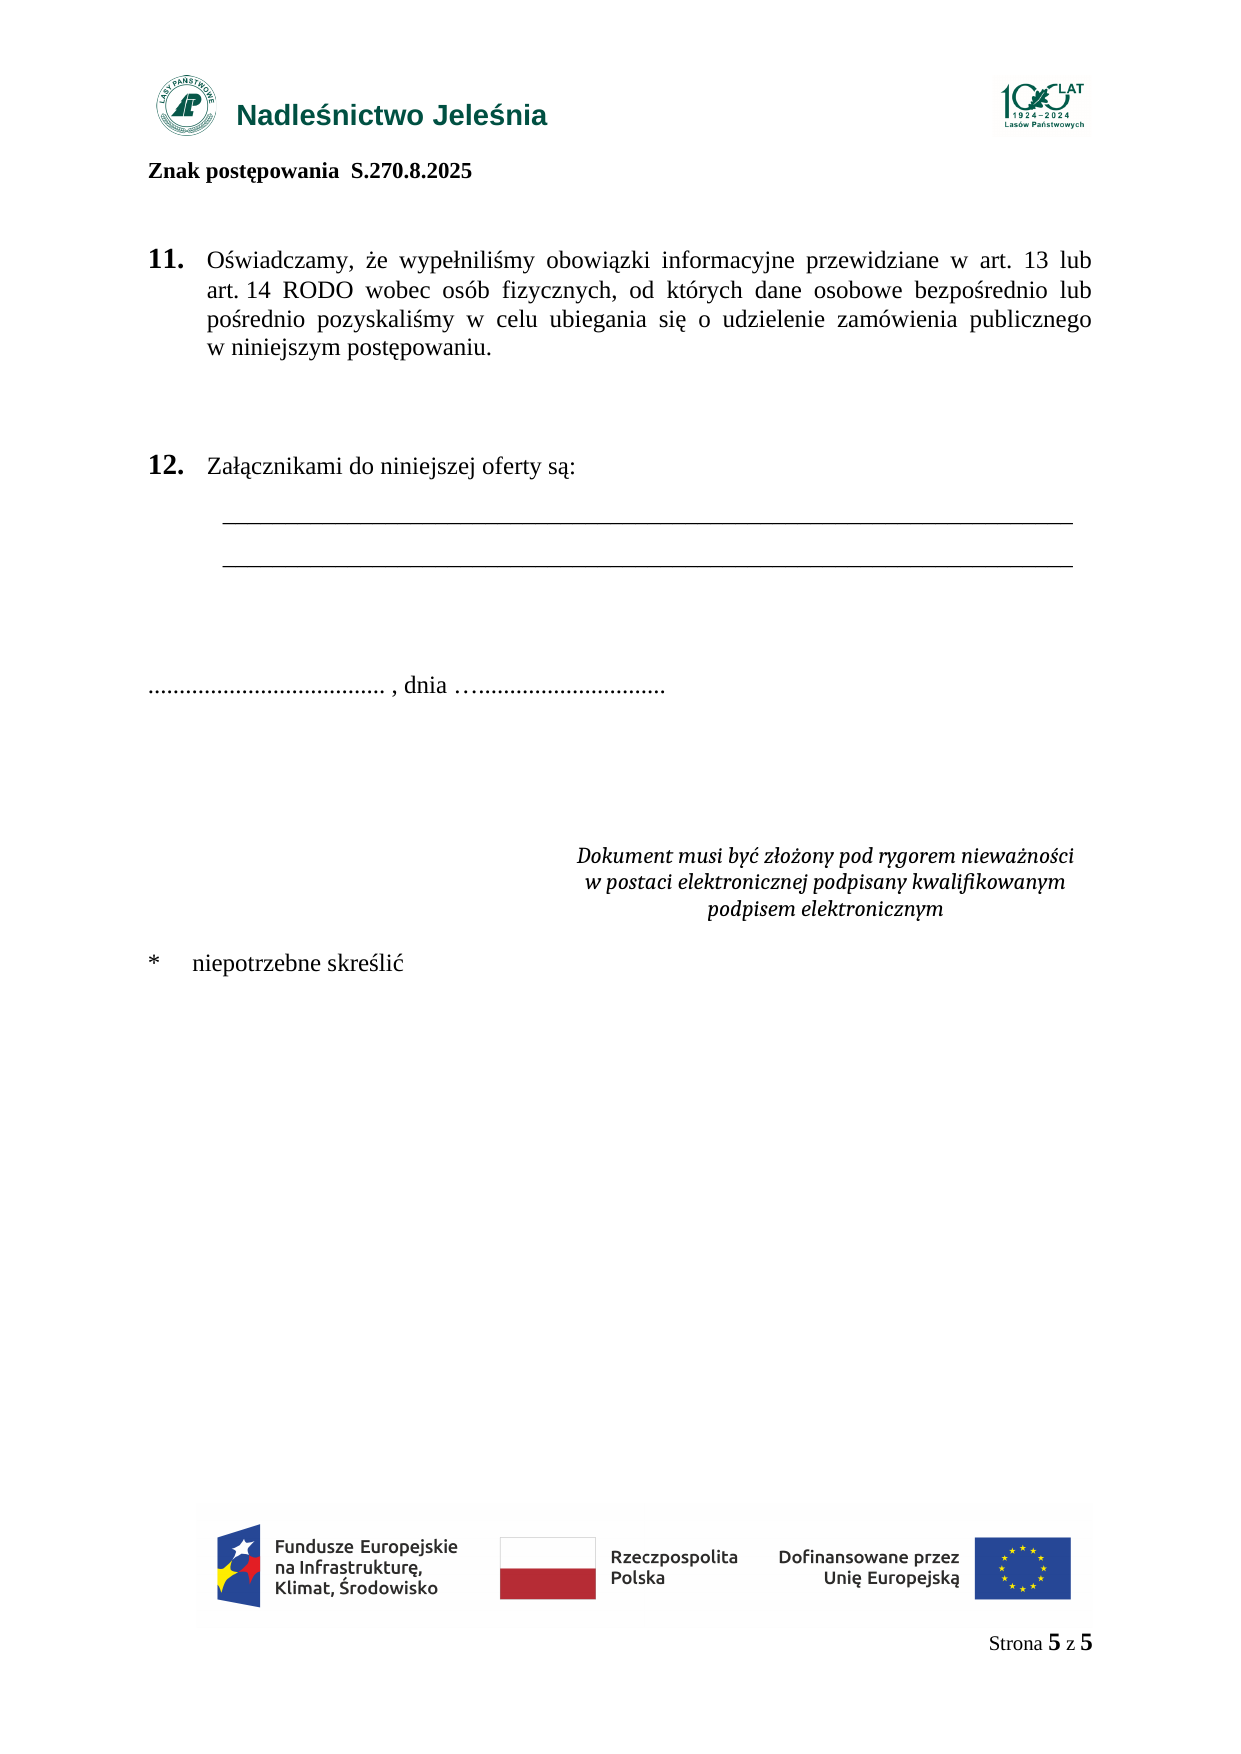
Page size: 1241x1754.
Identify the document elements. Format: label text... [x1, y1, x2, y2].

picture [196, 1503, 1093, 1628]
list ____________________________________________________________________ [223, 498, 1093, 527]
list Oświadczamy, że wypełniliśmy obowiązki informacyjne przewidziane w art. 13 lub art. 14 RODO wobec osób fizycznych, od których dane osobowe bezpośrednio lub pośrednio pozyskaliśmy w celu ubiegania się o udzielenie zamówienia publicznego w niniejszym postępowaniu. [148, 241, 1093, 361]
text Dokument musi być złożony pod rygorem nieważności [561, 843, 1093, 869]
text ...................................... , dnia ….............................. [148, 670, 1093, 699]
list Załącznikami do niniejszej oferty są: [148, 447, 1090, 481]
picture [992, 75, 1092, 137]
text w postaci elektronicznej podpisany kwalifikowanym podpisem elektronicznym [561, 869, 1093, 922]
text * niepotrzebne skreślić [148, 948, 1093, 977]
list ____________________________________________________________________ [223, 541, 1093, 570]
